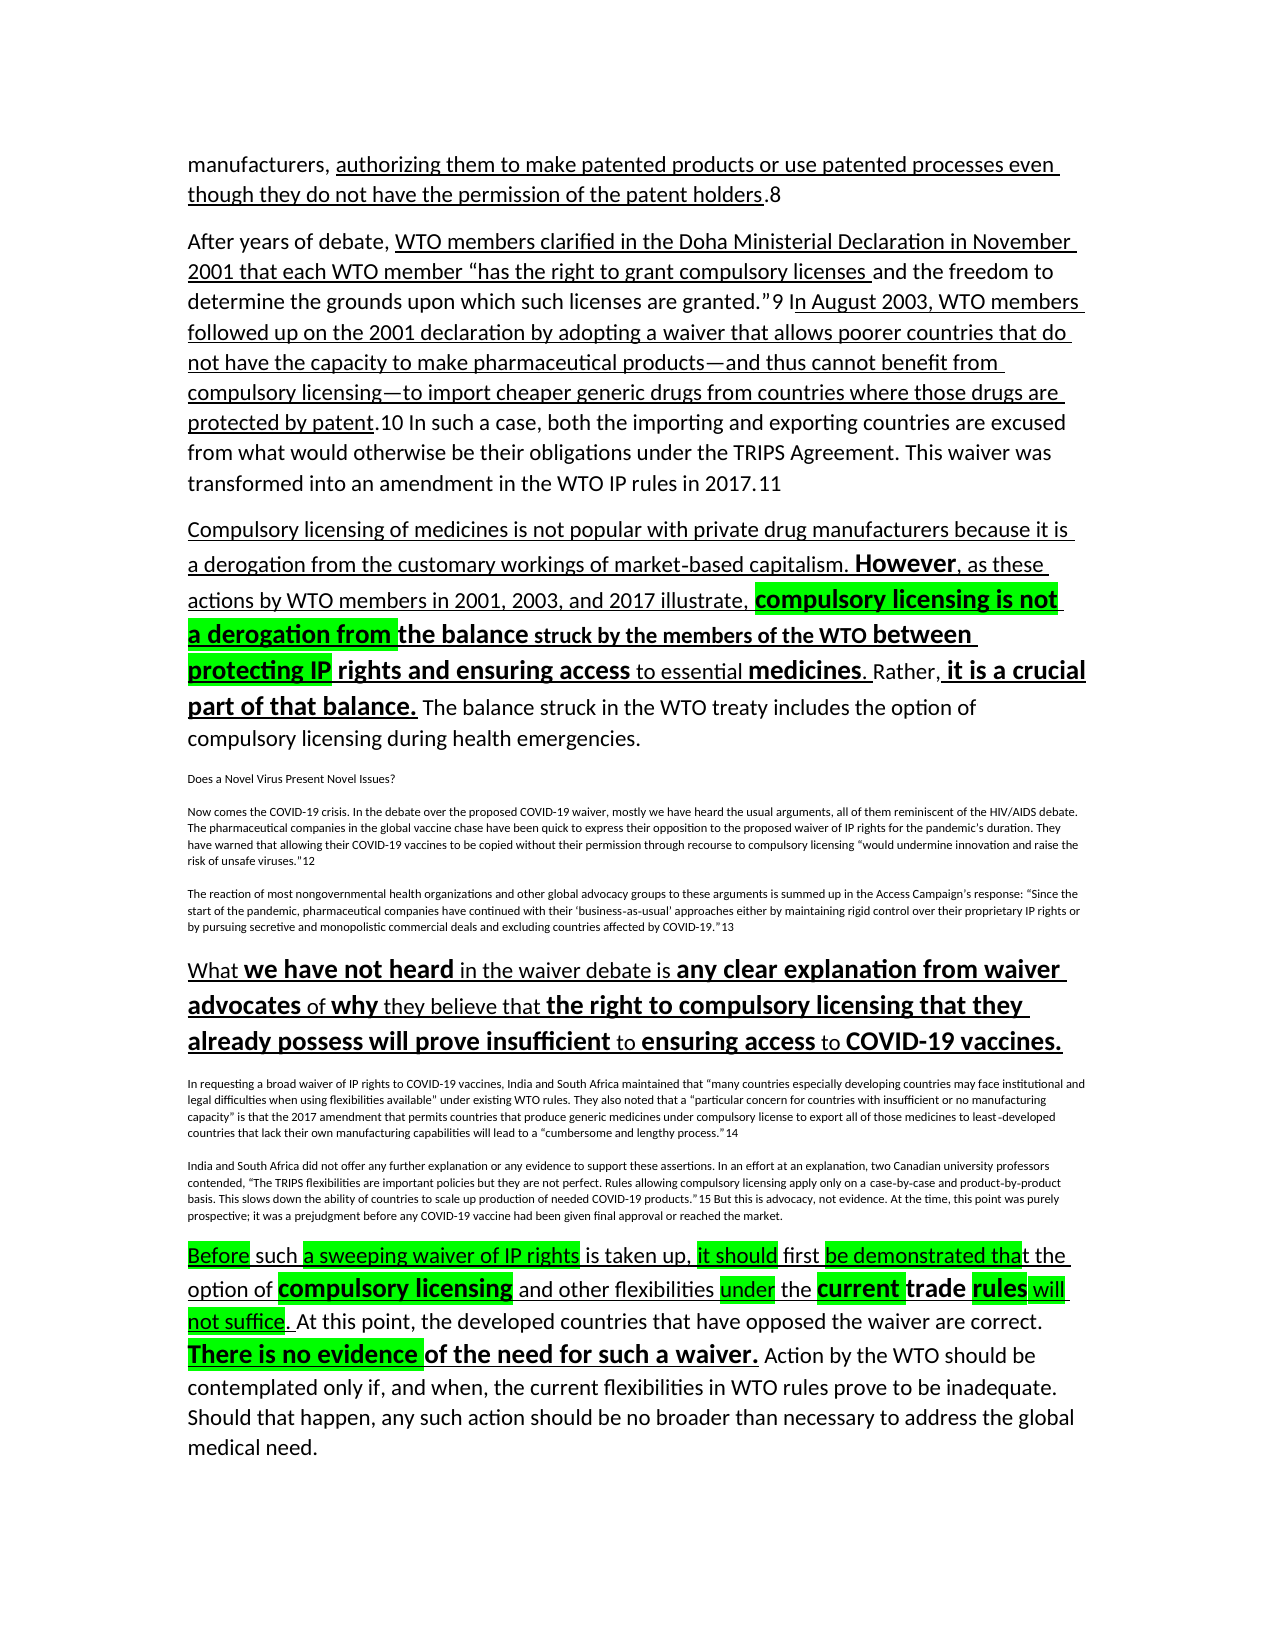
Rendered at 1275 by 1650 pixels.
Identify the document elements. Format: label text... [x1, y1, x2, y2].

text What we have not heard in the waiver debate is any clear explanation from waiver advocates of why they believe that the right to compulsory licensing that they already possess will prove insufficient to ensuring access to COVID-19 vaccines. [187, 952, 1087, 1057]
text The reaction of most nongovernmental health organizations and other global advocacy groups to these arguments is summed up in the Access Campaign’s response: “Since the start of the pandemic, pharmaceutical companies have continued with their ‘business‐​as‐​usual’ approaches either by maintaining rigid control over their proprietary IP rights or by pursuing secretive and monopolistic commercial deals and excluding countries affected by COVID-19.”13 [187, 886, 1087, 935]
text India and South Africa did not offer any further explanation or any evidence to support these assertions. In an effort at an explanation, two Canadian university professors contended, “The TRIPS flexibilities are important policies but they are not perfect. Rules allowing compulsory licensing apply only on a case‐​by‐​case and product‐​by‐​product basis. This slows down the ability of countries to scale up production of needed COVID-19 products.”15 But this is advocacy, not evidence. At the time, this point was purely prospective; it was a prejudgment before any COVID-19 vaccine had been given final approval or reached the market. [187, 1158, 1087, 1223]
text Does a Novel Virus Present Novel Issues? [187, 771, 1087, 786]
text Now comes the COVID-19 crisis. In the debate over the proposed COVID-19 waiver, mostly we have heard the usual arguments, all of them reminiscent of the HIV/AIDS debate. The pharmaceutical companies in the global vaccine chase have been quick to express their opposition to the proposed waiver of IP rights for the pandemic’s duration. They have warned that allowing their COVID-19 vaccines to be copied without their permission through recourse to compulsory licensing “would undermine innovation and raise the risk of unsafe viruses.”12 [187, 804, 1087, 869]
text Before such a sweeping waiver of IP rights is taken up, it should first be demonstrated that the option of compulsory licensing and other flexibilities under the current trade rules will not suffice. At this point, the developed countries that have opposed the waiver are correct. There is no evidence of the need for such a waiver. Action by the WTO should be contemplated only if, and when, the current flexibilities in WTO rules prove to be inadequate. Should that happen, any such action should be no broader than necessary to address the global medical need. [187, 1241, 1087, 1461]
text After years of debate, WTO members clarified in the Doha Ministerial Declaration in November 2001 that each WTO member “has the right to grant compulsory licenses and the freedom to determine the grounds upon which such licenses are granted.”9 In August 2003, WTO members followed up on the 2001 declaration by adopting a waiver that allows poorer countries that do not have the capacity to make pharmaceutical products—and thus cannot benefit from compulsory licensing—to import cheaper generic drugs from countries where those drugs are protected by patent.10 In such a case, both the importing and exporting countries are excused from what would otherwise be their obligations under the TRIPS Agreement. This waiver was transformed into an amendment in the WTO IP rules in 2017.11 [187, 227, 1087, 497]
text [187, 150, 1087, 208]
text Compulsory licensing of medicines is not popular with private drug manufacturers because it is a derogation from the customary workings of market‐​based capitalism. However, as these actions by WTO members in 2001, 2003, and 2017 illustrate, compulsory licensing is not a derogation from the balance struck by the members of the WTO between protecting IP rights and ensuring access to essential medicines. Rather, it is a crucial part of that balance. The balance struck in the WTO treaty includes the option of compulsory licensing during health emergencies. [187, 516, 1087, 752]
text In requesting a broad waiver of IP rights to COVID-19 vaccines, India and South Africa maintained that “many countries especially developing countries may face institutional and legal difficulties when using flexibilities available” under existing WTO rules. They also noted that a “particular concern for countries with insufficient or no manufacturing capacity” is that the 2017 amendment that permits countries that produce generic medicines under compulsory license to export all of those medicines to least‐​developed countries that lack their own manufacturing capabilities will lead to a “cumbersome and lengthy process.”14 [187, 1076, 1087, 1141]
